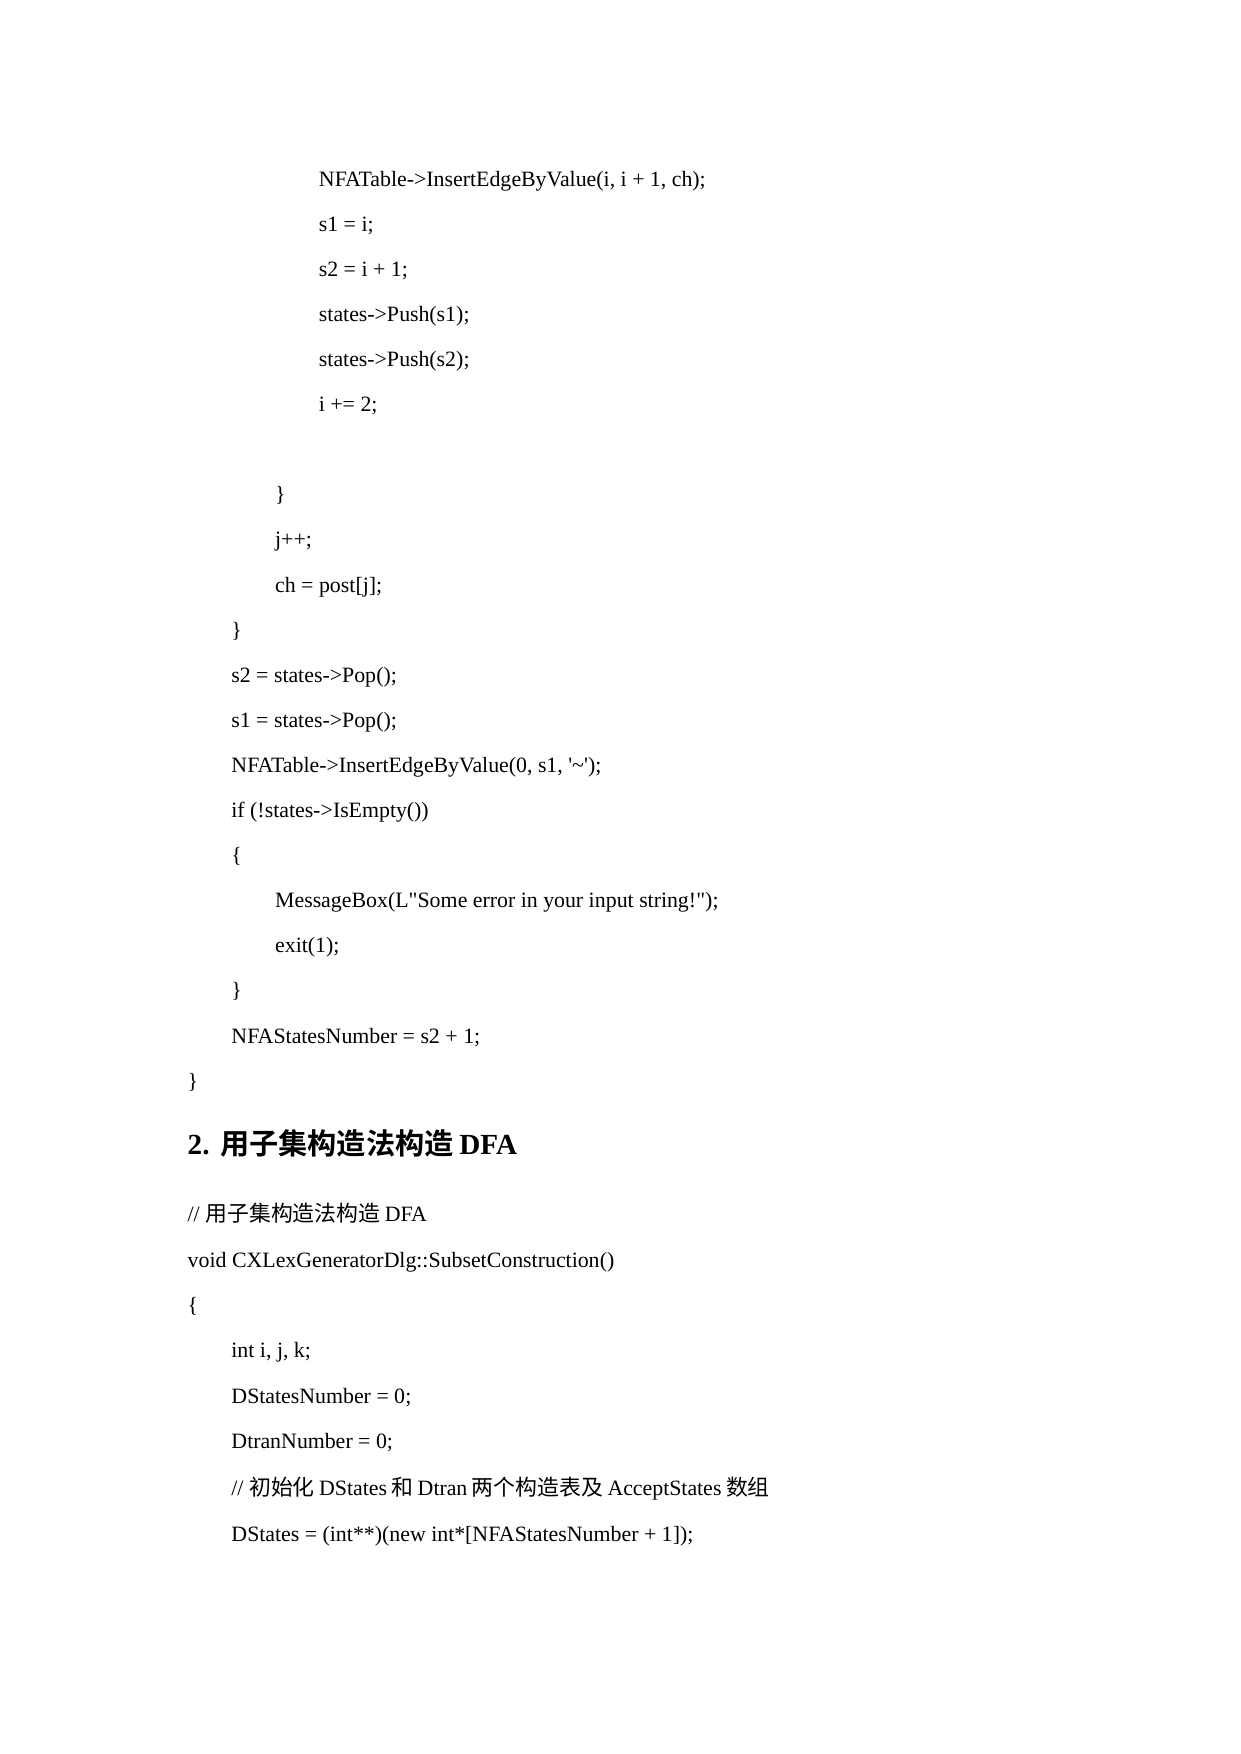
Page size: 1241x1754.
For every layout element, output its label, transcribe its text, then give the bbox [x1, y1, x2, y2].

list // 用子集构造法构造DFA [187, 1195, 1053, 1228]
list exit(1); [187, 929, 1053, 961]
list } [187, 478, 1053, 510]
list s1 = states->Pop(); [187, 703, 1053, 736]
list states->Push(s2); [187, 342, 1053, 375]
list DtranNumber = 0; [187, 1424, 1053, 1457]
list ch = post[j]; [187, 568, 1053, 600]
list s1 = i; [187, 207, 1053, 239]
list DStates = (int**)(new int*[NFAStatesNumber + 1]); [187, 1517, 1053, 1550]
list 用子集构造法构造DFA [187, 1109, 1053, 1174]
list NFAStatesNumber = s2 + 1; [187, 1019, 1053, 1051]
list i += 2; [187, 387, 1053, 420]
list if (!states->IsEmpty()) [187, 793, 1053, 826]
list states->Push(s1); [187, 297, 1053, 330]
list MessageBox(L"Some error in your input string!"); [187, 884, 1053, 916]
list j++; [187, 523, 1053, 555]
list int i, j, k; [187, 1334, 1053, 1366]
list NFATable->InsertEdgeByValue(i, i + 1, ch); [187, 162, 1053, 194]
list NFATable->InsertEdgeByValue(0, s1, '~'); [187, 748, 1053, 781]
list } [187, 1064, 1053, 1097]
list } [187, 613, 1053, 646]
list s2 = states->Pop(); [187, 658, 1053, 691]
list void CXLexGeneratorDlg::SubsetConstruction() [187, 1244, 1053, 1276]
list { [187, 838, 1053, 871]
list { [187, 1289, 1053, 1321]
list // 初始化DStates和Dtran两个构造表及AcceptStates数组 [187, 1469, 1053, 1502]
list } [187, 974, 1053, 1006]
list DStatesNumber = 0; [187, 1379, 1053, 1411]
list s2 = i + 1; [187, 252, 1053, 285]
